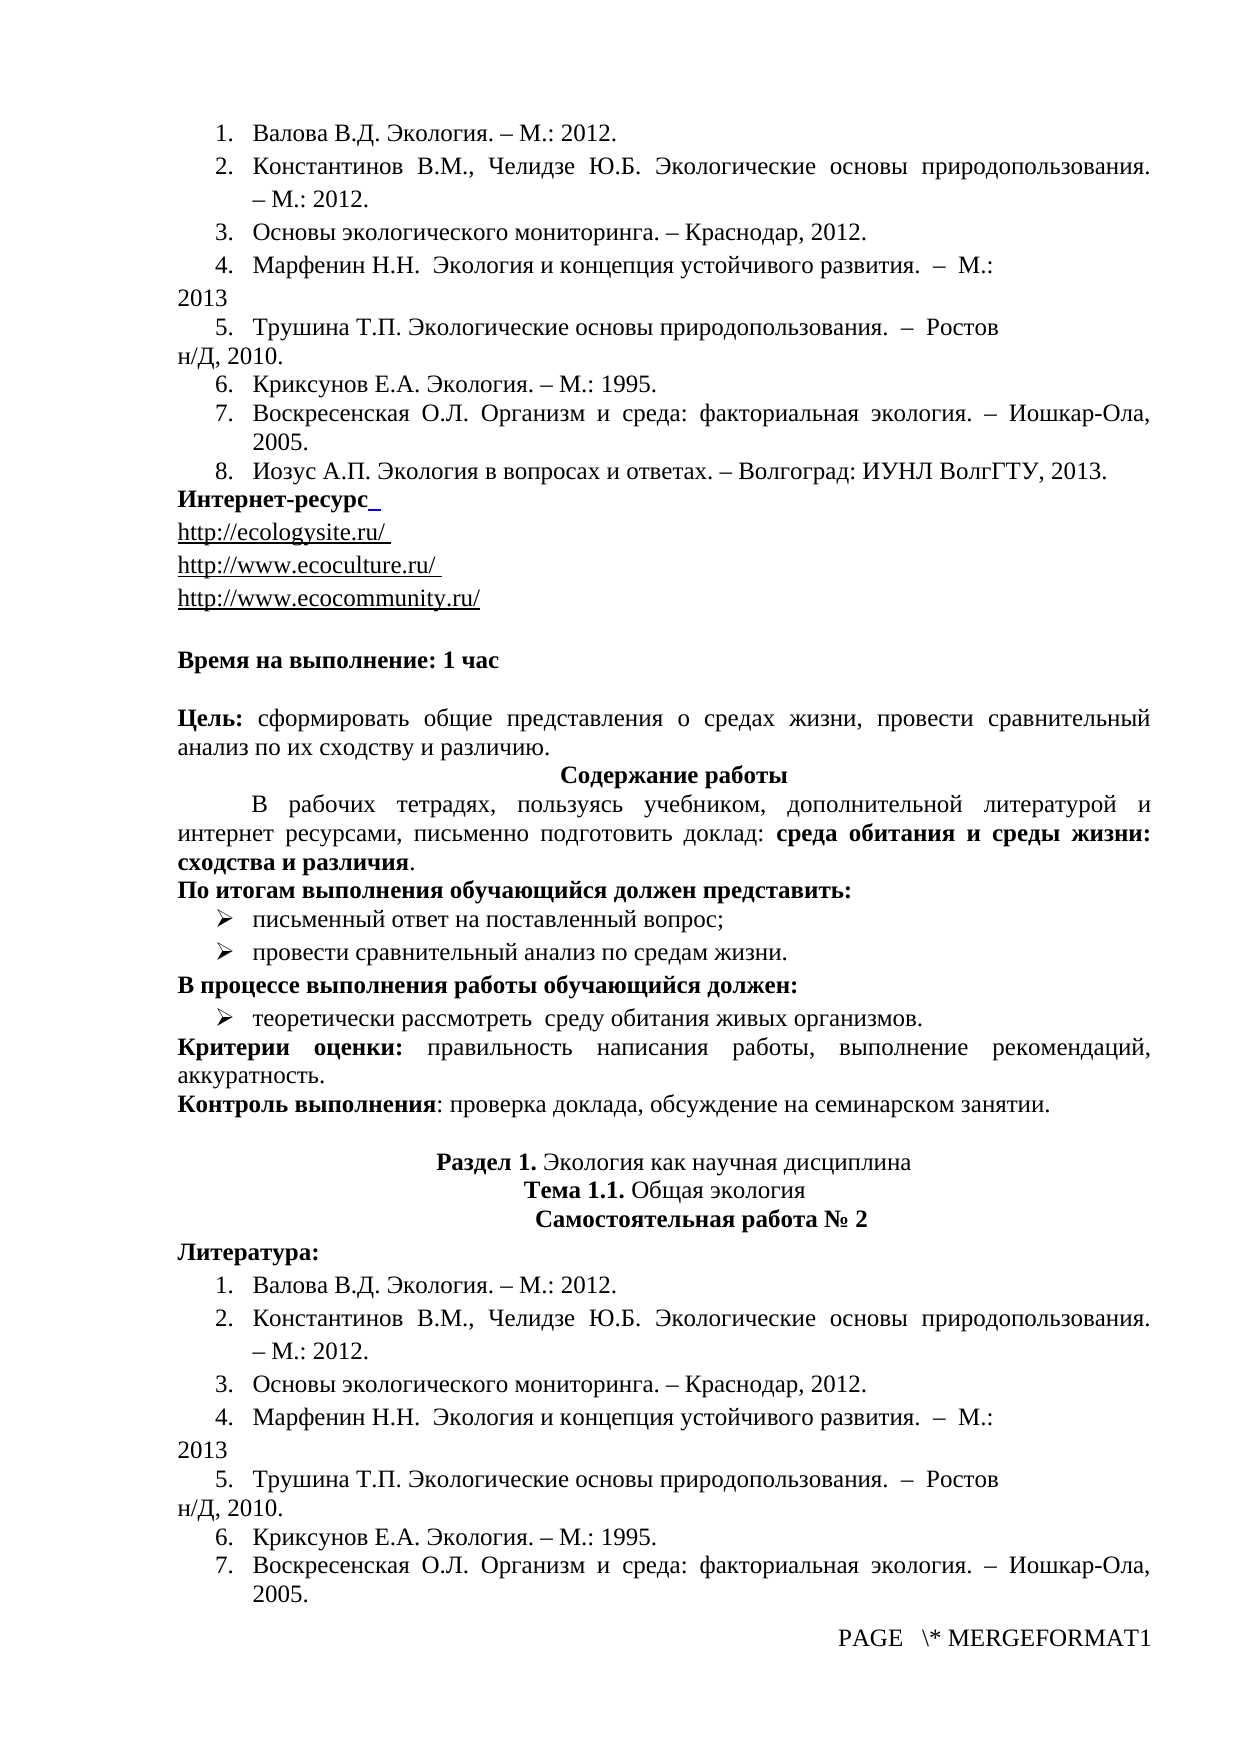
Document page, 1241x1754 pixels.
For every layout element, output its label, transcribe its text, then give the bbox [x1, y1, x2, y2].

list Криксунов Е.А. Экология. – М.: 1995. [215, 1522, 1152, 1551]
text В процессе выполнения работы обучающийся должен: [177, 970, 1152, 999]
list Валова В.Д. Экология. – М.: 2012. [215, 1270, 1152, 1299]
list Трушина Т.П. Экологические основы природопользования. – Ростов [215, 1464, 1152, 1493]
list теоретически рассмотреть среду обитания живых организмов. [215, 1003, 1152, 1032]
text Контроль выполнения: проверка доклада, обсуждение на семинарском занятии. [177, 1089, 1152, 1118]
text Критерии оценки: правильность написания работы, выполнение рекомендаций, аккуратность. [177, 1032, 1152, 1089]
text Интернет-ресурс [177, 484, 1152, 513]
list Марфенин Н.Н. Экология и концепция устойчивого развития. – М.: [215, 250, 1152, 279]
text Литература: [177, 1237, 1152, 1266]
text Самостоятельная работа № 2 [177, 1204, 1152, 1233]
list Иозус А.П. Экология в вопросах и ответах. – Волгоград: ИУНЛ ВолгГТУ, 2013. [215, 456, 1152, 484]
text По итогам выполнения обучающийся должен представить: [177, 875, 1152, 904]
list Константинов В.М., Челидзе Ю.Б. Экологические основы природопользования. – М.: 2012. [215, 1303, 1152, 1365]
text 2013 [177, 283, 1152, 312]
list Криксунов Е.А. Экология. – М.: 1995. [215, 369, 1152, 398]
list Трушина Т.П. Экологические основы природопользования. – Ростов [215, 312, 1152, 341]
list Воскресенская О.Л. Организм и среда: факториальная экология. – Иошкар-Ола, 2005. [215, 398, 1152, 456]
list провести сравнительный анализ по средам жизни. [215, 937, 1152, 966]
text http://ecologysite.ru/ [177, 517, 1152, 546]
text http://www.ecoculture.ru/ [177, 551, 1152, 579]
text Раздел 1. Экология как научная дисциплина [177, 1147, 1152, 1176]
text В рабочих тетрадях, пользуясь учебником, дополнительной литературой и интернет ресурсами, письменно подготовить доклад: среда обитания и среды жизни: сходства и различия. [177, 789, 1152, 875]
text Цель: сформировать общие представления о средах жизни, провести сравнительный анализ по их сходству и различию. [177, 703, 1152, 760]
list Воскресенская О.Л. Организм и среда: факториальная экология. – Иошкар-Ола, 2005. [215, 1551, 1152, 1608]
text Тема 1.1. Общая экология [177, 1176, 1152, 1204]
text http://www.ecocommunity.ru/ [177, 583, 1152, 612]
list Основы экологического мониторинга. – Краснодар, 2012. [215, 1369, 1152, 1398]
list письменный ответ на поставленный вопрос; [215, 904, 1152, 933]
text Содержание работы [177, 760, 1152, 789]
text н/Д, 2010. [177, 1493, 1152, 1522]
list Константинов В.М., Челидзе Ю.Б. Экологические основы природопользования. – М.: 2012. [215, 151, 1152, 213]
list Основы экологического мониторинга. – Краснодар, 2012. [215, 217, 1152, 246]
text Время на выполнение: 1 час [177, 645, 1152, 674]
text 2013 [177, 1436, 1152, 1464]
list Валова В.Д. Экология. – М.: 2012. [215, 118, 1152, 147]
text н/Д, 2010. [177, 341, 1152, 369]
list Марфенин Н.Н. Экология и концепция устойчивого развития. – М.: [215, 1402, 1152, 1431]
